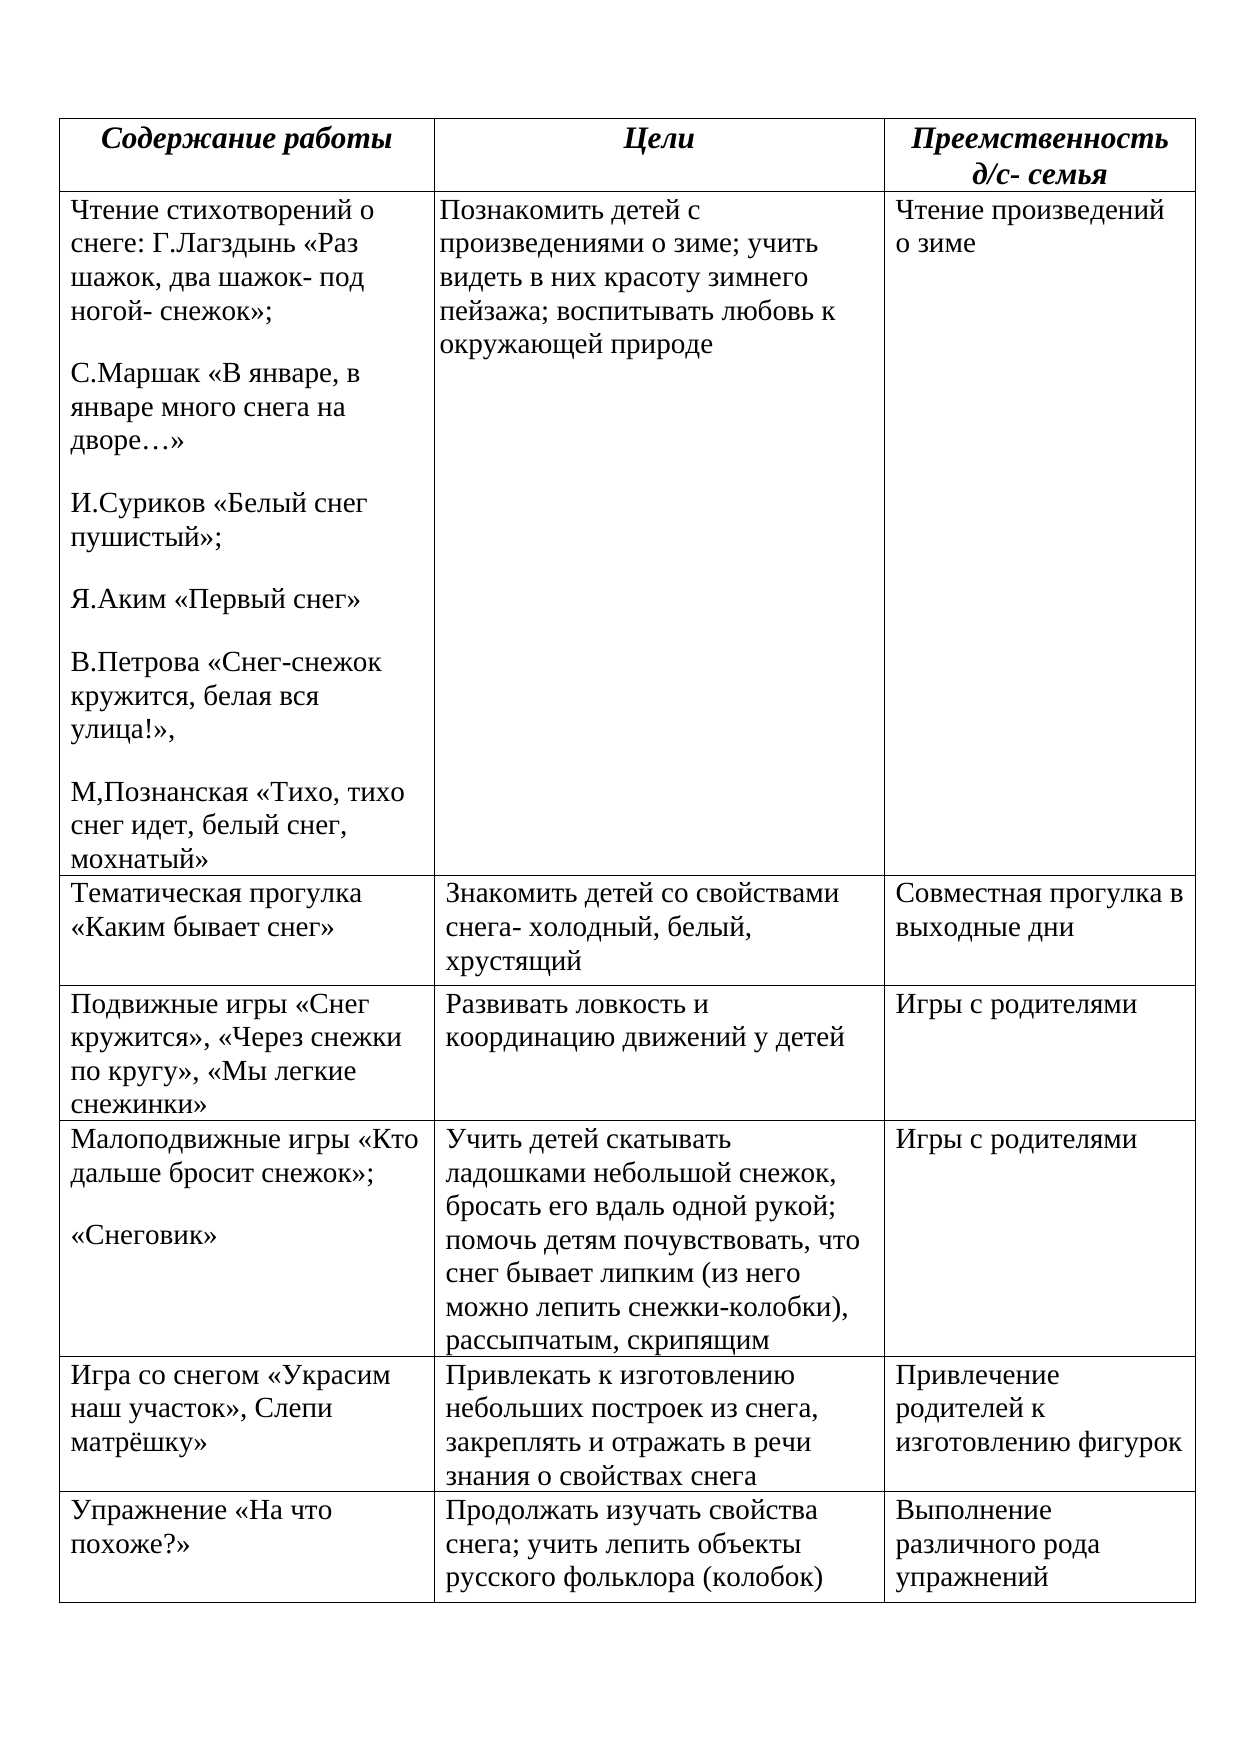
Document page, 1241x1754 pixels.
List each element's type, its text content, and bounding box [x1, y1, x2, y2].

table_cell Учить детей скатывать ладошками небольшой снежок, бросать его вдаль одной рукой; помочь детям почувствовать, что снег бывает липким (из него можно лепить снежки-колобки), рассыпчатым, скрипящим [435, 1121, 884, 1356]
table_cell Малоподвижные игры «Кто дальше бросит снежок»; «Снеговик» [60, 1121, 434, 1356]
table_cell Привлекать к изготовлению небольших построек из снега, закреплять и отражать в речи знания о свойствах снега [435, 1357, 884, 1491]
table_cell Игры с родителями [885, 986, 1195, 1120]
table_cell Выполнение различного рода упражнений [885, 1492, 1195, 1602]
table_cell Игры с родителями [885, 1121, 1195, 1356]
table_cell Чтение произведений о зиме [885, 192, 1195, 874]
table_cell Совместная прогулка в выходные дни [885, 876, 1195, 985]
table_header Преемственность д/с- семья [885, 119, 1195, 191]
table_cell Привлечение родителей к изготовлению фигурок [885, 1357, 1195, 1491]
table_cell Игра со снегом «Украсим наш участок», Слепи матрёшку» [60, 1357, 434, 1491]
table_cell Знакомить детей со свойствами снега- холодный, белый, хрустящий [435, 876, 884, 985]
table_header Содержание работы [60, 119, 434, 191]
table_cell Познакомить детей с произведениями о зиме; учить видеть в них красоту зимнего пейзажа; воспитывать любовь к окружающей природе [435, 192, 884, 874]
table_cell Продолжать изучать свойства снега; учить лепить объекты русского фольклора (колобок) [435, 1492, 884, 1602]
table_cell Развивать ловкость и координацию движений у детей [435, 986, 884, 1120]
table_header Цели [435, 119, 884, 191]
table_cell Упражнение «На что похоже?» [60, 1492, 434, 1602]
table_cell Тематическая прогулка «Каким бывает снег» [60, 876, 434, 985]
table_cell Подвижные игры «Снег кружится», «Через снежки по кругу», «Мы легкие снежинки» [60, 986, 434, 1120]
table_cell Чтение стихотворений о снеге: Г.Лагздынь «Раз шажок, два шажок- под ногой- снежок»; С.Маршак «В январе, в январе много снега на дворе…» И.Суриков «Белый снег пушистый»; Я.Аким «Первый снег» В.Петрова «Снег-снежок кружится, белая вся улица!», М,Познанская «Тихо, тихо снег идет, белый снег, мохнатый» [60, 192, 434, 874]
